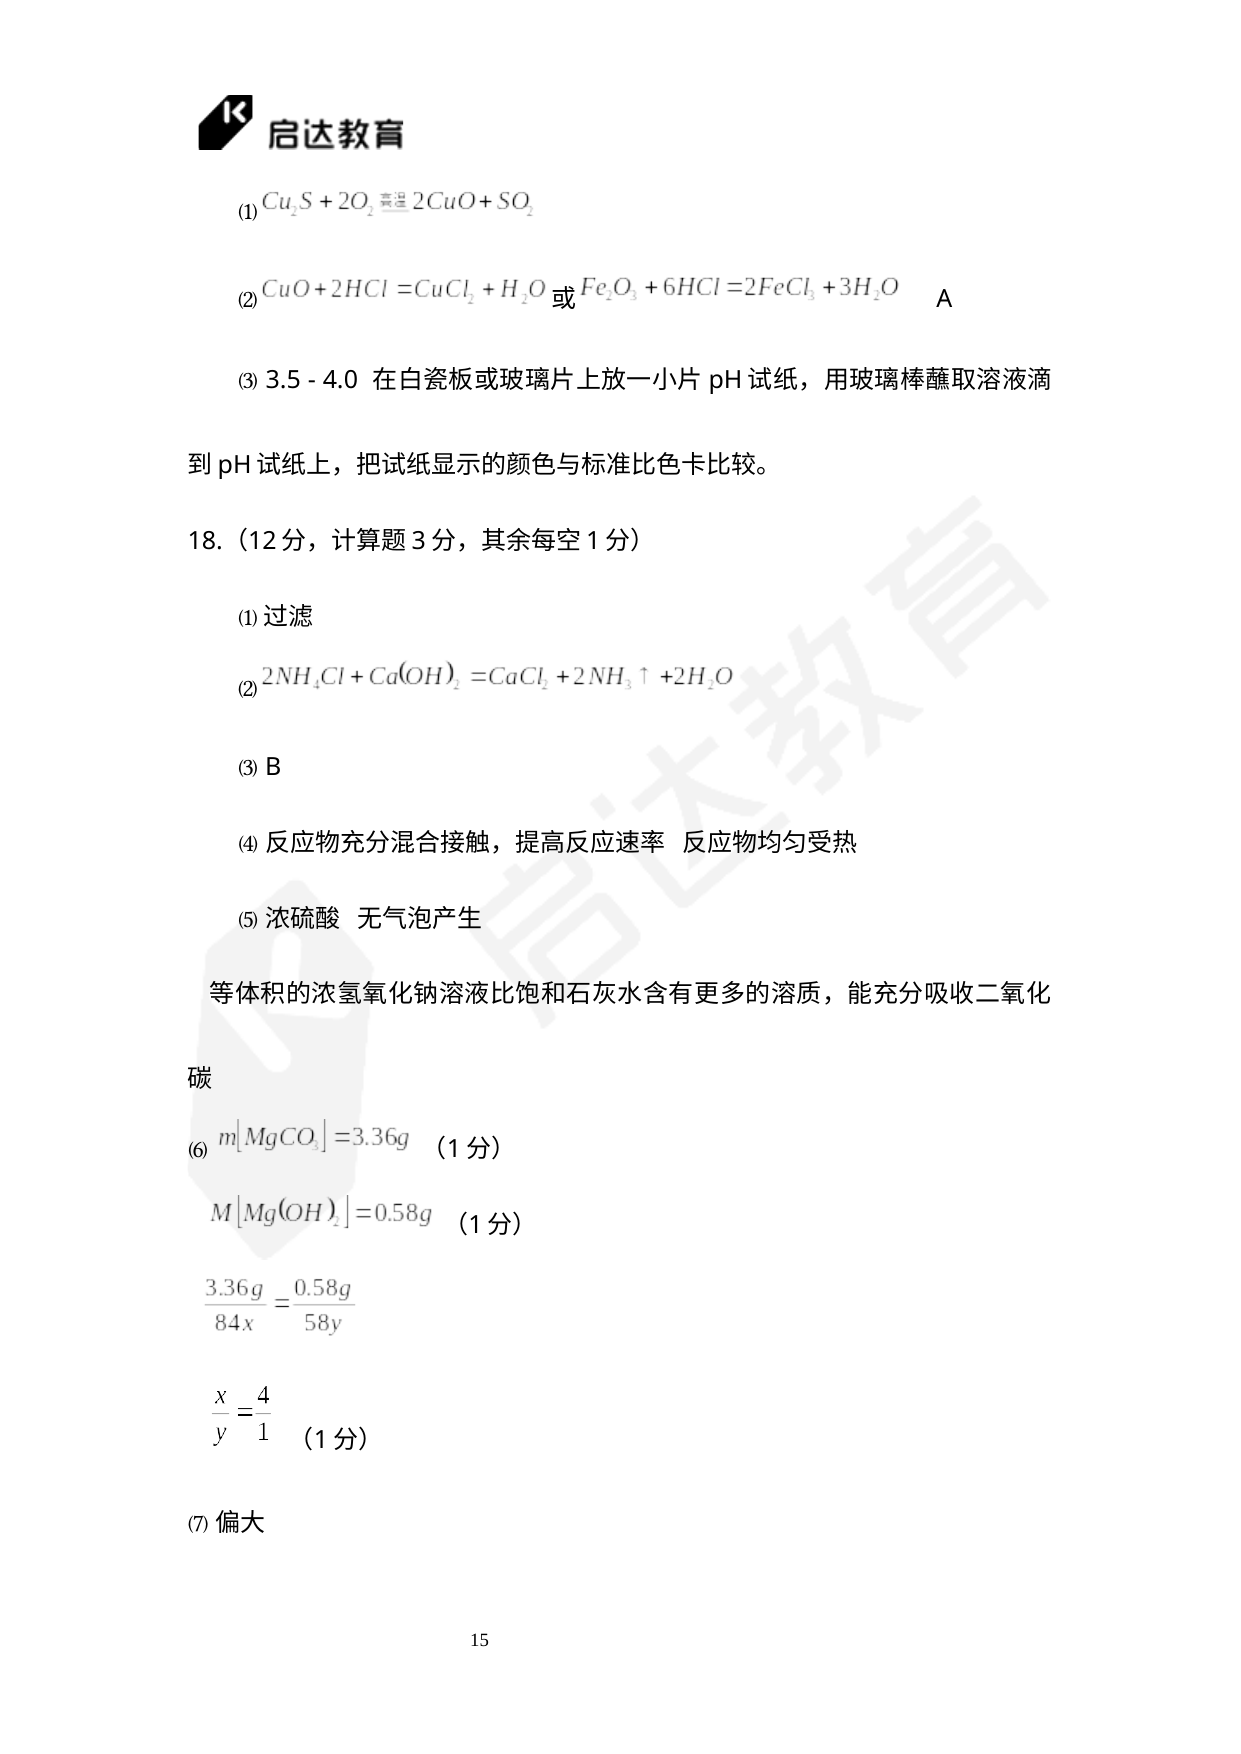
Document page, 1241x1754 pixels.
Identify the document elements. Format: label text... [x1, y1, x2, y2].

text ⑷ 反应物充分混合接触，提高反应速率 反应物均匀受热 [187, 808, 1053, 873]
picture [198, 95, 404, 150]
text （1分） [187, 1379, 1053, 1477]
text ⑺ 偏大 [187, 1488, 1053, 1553]
text 等体积的浓氢氧化钠溶液比饱和石灰水含有更多的溶质，能充分吸收二氧化碳 [187, 959, 1053, 1109]
text ⑸ 浓硫酸 无气泡产生 [187, 884, 1053, 949]
text （1分） [187, 1196, 1053, 1261]
text ⑴过滤 [187, 582, 1053, 647]
text ⑶ B [187, 733, 1053, 798]
text ⑶ 3.5 - 4.0 在白瓷板或玻璃片上放一小片pH试纸，用玻璃棒蘸取溶液滴到pH试纸上，把试纸显示的颜色与标准比色卡比较。 [187, 346, 1053, 495]
text ⑵ [187, 657, 1053, 722]
list （12分，计算题3分，其余每空1分） [187, 506, 1053, 571]
text ⑵或 A [187, 270, 1053, 335]
text ⑴ [187, 162, 1053, 259]
text ⑹ （1分） [187, 1120, 1053, 1185]
